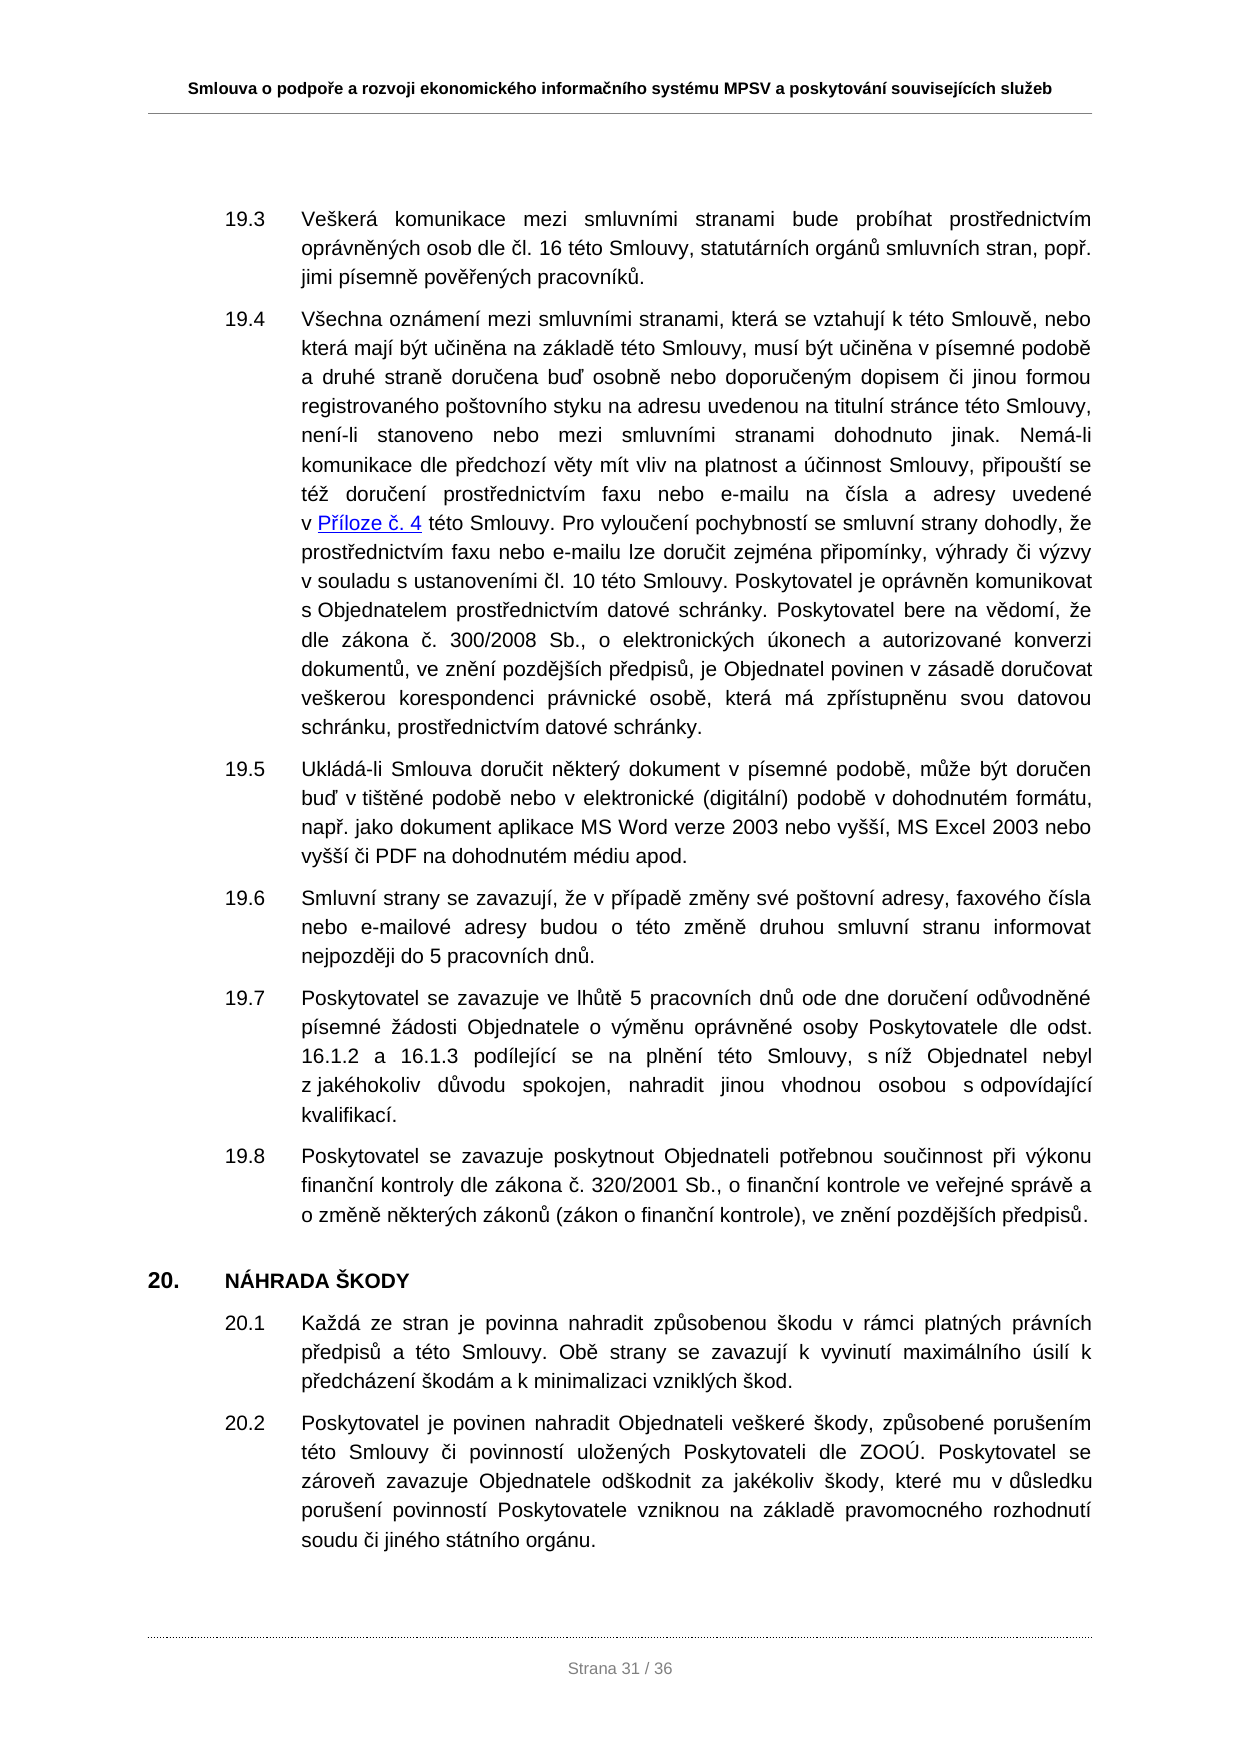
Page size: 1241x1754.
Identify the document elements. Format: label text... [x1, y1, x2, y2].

list Poskytovatel se zavazuje poskytnout Objednateli potřebnou součinnost při výkonu finanční kontroly dle zákona č. 320/2001 Sb., o finanční kontrole ve veřejné správě a o změně některých zákonů (zákon o finanční kontrole), ve znění pozdějších předpisů. [224, 1140, 1092, 1228]
list Každá ze stran je povinna nahradit způsobenou škodu v rámci platných právních předpisů a této Smlouvy. Obě strany se zavazují k vyvinutí maximálního úsilí k předcházení škodám a k minimalizaci vzniklých škod. [224, 1307, 1092, 1394]
list Všechna oznámení mezi smluvními stranami, která se vztahují k této Smlouvě, nebo která mají být učiněna na základě této Smlouvy, musí být učiněna v písemné podobě a druhé straně doručena buď osobně nebo doporučeným dopisem či jinou formou registrovaného poštovního styku na adresu uvedenou na titulní stránce této Smlouvy, není-li stanoveno nebo mezi smluvními stranami dohodnuto jinak. Nemá-li komunikace dle předchozí věty mít vliv na platnost a účinnost Smlouvy, připouští se též doručení prostřednictvím faxu nebo e-mailu na čísla a adresy uvedené v Příloze č. 4 této Smlouvy. Pro vyloučení pochybností se smluvní strany dohodly, že prostřednictvím faxu nebo e-mailu lze doručit zejména připomínky, výhrady či výzvy v souladu s ustanoveními čl. 10 této Smlouvy. Poskytovatel je oprávněn komunikovat s Objednatelem prostřednictvím datové schránky. Poskytovatel bere na vědomí, že dle zákona č. 300/2008 Sb., o elektronických úkonech a autorizované konverzi dokumentů, ve znění pozdějších předpisů, je Objednatel povinen v zásadě doručovat veškerou korespondenci právnické osobě, která má zpřístupněnu svou datovou schránku, prostřednictvím datové schránky. [224, 303, 1092, 740]
list NÁHRADA ŠKODY [148, 1265, 1092, 1294]
list Poskytovatel je povinen nahradit Objednateli veškeré škody, způsobené porušením této Smlouvy či povinností uložených Poskytovateli dle ZOOÚ. Poskytovatel se zároveň zavazuje Objednatele odškodnit za jakékoliv škody, které mu v důsledku porušení povinností Poskytovatele vzniknou na základě pravomocného rozhodnutí soudu či jiného státního orgánu. [224, 1407, 1092, 1553]
list Ukládá-li Smlouva doručit některý dokument v písemné podobě, může být doručen buď v tištěné podobě nebo v elektronické (digitální) podobě v dohodnutém formátu, např. jako dokument aplikace MS Word verze 2003 nebo vyšší, MS Excel 2003 nebo vyšší či PDF na dohodnutém médiu apod. [224, 753, 1092, 869]
list Veškerá komunikace mezi smluvními stranami bude probíhat prostřednictvím oprávněných osob dle čl. 16 této Smlouvy, statutárních orgánů smluvních stran, popř. jimi písemně pověřených pracovníků. [224, 203, 1092, 290]
list Poskytovatel se zavazuje ve lhůtě 5 pracovních dnů ode dne doručení odůvodněné písemné žádosti Objednatele o výměnu oprávněné osoby Poskytovatele dle odst. 16.1.2 a 16.1.3 podílející se na plnění této Smlouvy, s níž Objednatel nebyl z jakéhokoliv důvodu spokojen, nahradit jinou vhodnou osobou s odpovídající kvalifikací. [224, 982, 1092, 1128]
list Smluvní strany se zavazují, že v případě změny své poštovní adresy, faxového čísla nebo e-mailové adresy budou o této změně druhou smluvní stranu informovat nejpozději do 5 pracovních dnů. [224, 882, 1092, 969]
